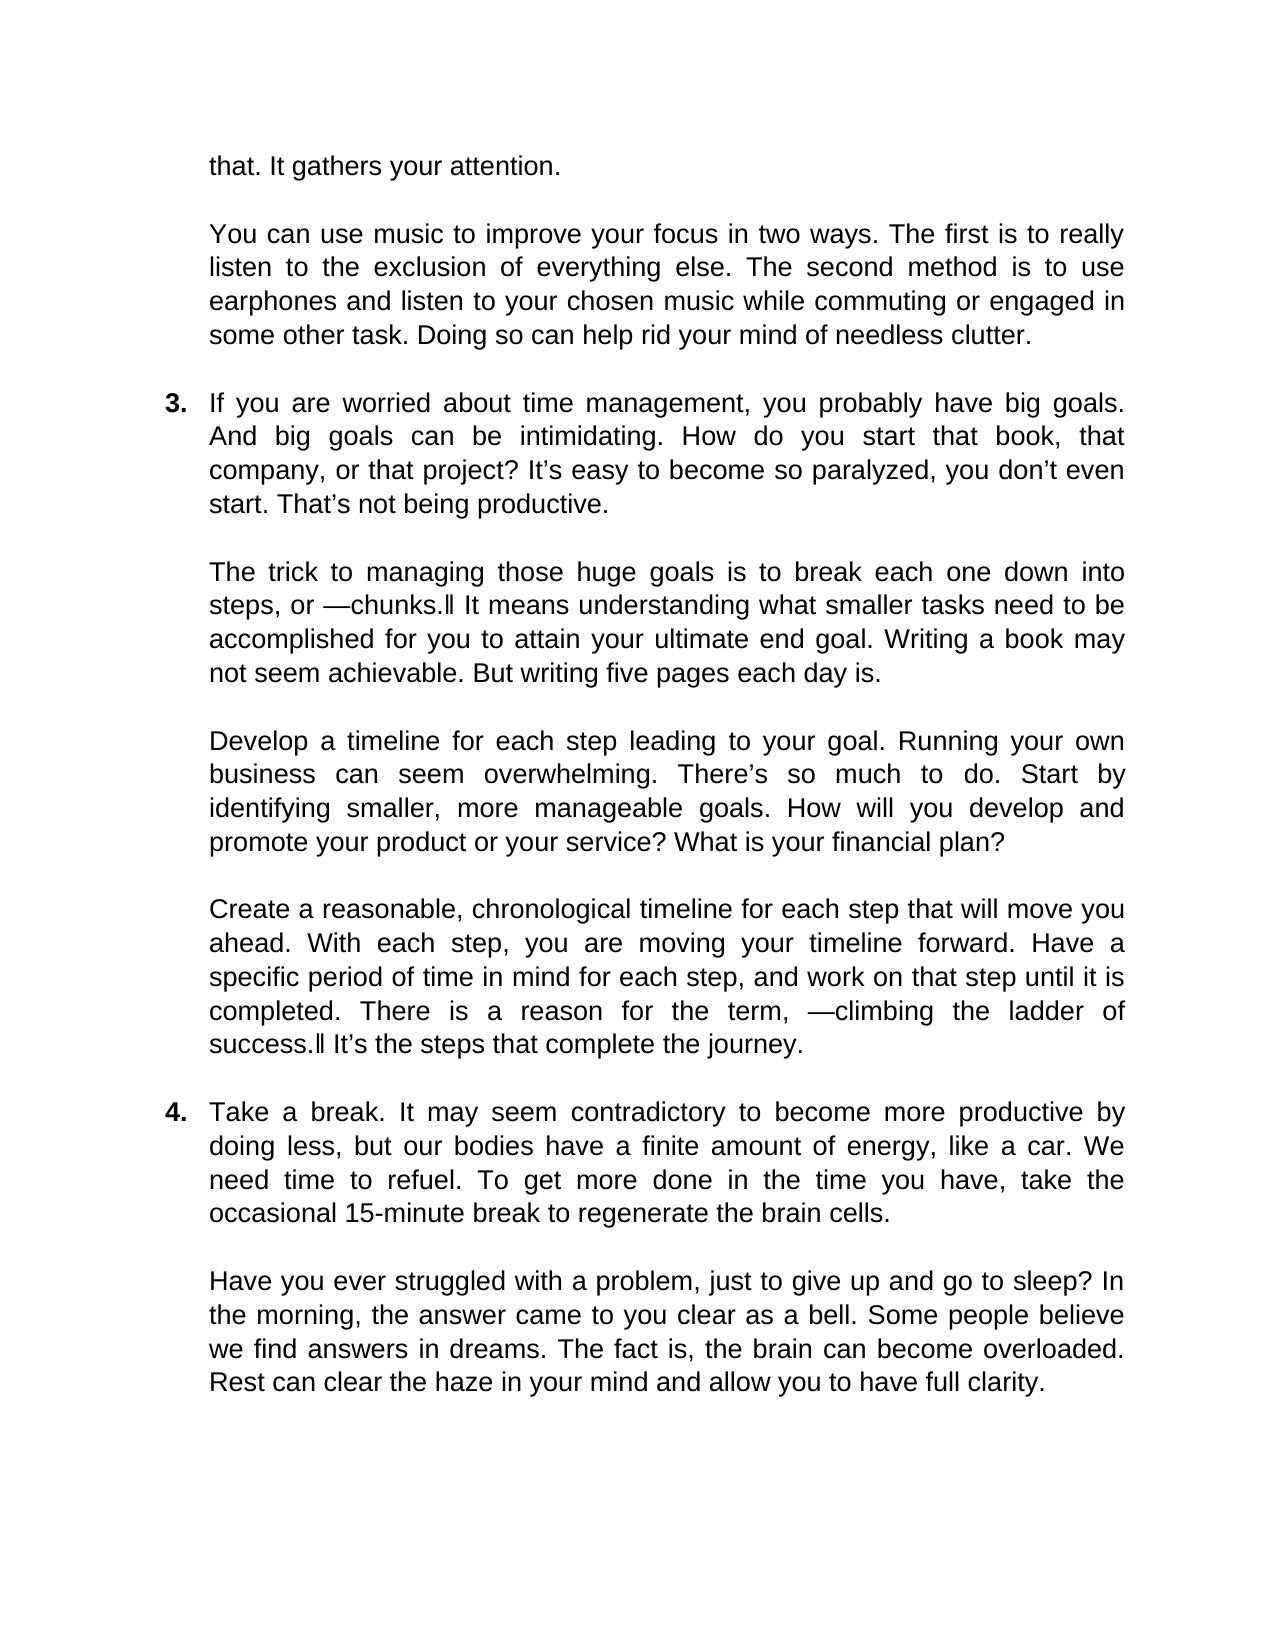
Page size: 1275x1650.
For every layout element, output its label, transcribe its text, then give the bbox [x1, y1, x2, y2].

list If you are worried about time management, you probably have big goals. And big goals can be intimidating. How do you start that book, that company, or that project? It’s easy to become so paralyzed, you don’t even start. That’s not being productive. [165, 387, 1126, 519]
text The trick to managing those huge goals is to break each one down into steps, or ―chunks.‖ It means understanding what smaller tasks need to be accomplished for you to attain your ultimate end goal. Writing a book may not seem achievable. But writing five pages each day is. [209, 556, 1126, 688]
text You can use music to improve your focus in two ways. The first is to really listen to the exclusion of everything else. The second method is to use earphones and listen to your chosen music while commuting or engaged in some other task. Doing so can help rid your mind of needless clutter. [209, 218, 1126, 350]
text Develop a timeline for each step leading to your goal. Running your own business can seem overwhelming. There’s so much to do. Start by identifying smaller, more manageable goals. How will you develop and promote your product or your service? What is your financial plan? [209, 724, 1126, 857]
text Have you ever struggled with a problem, just to give up and go to sleep? In the morning, the answer came to you clear as a bell. Some people believe we find answers in dreams. The fact is, the brain can become overloaded. Rest can clear the haze in your mind and allow you to have full clarity. [209, 1265, 1126, 1398]
list Take a break. It may seem contradictory to become more productive by doing less, but our bodies have a finite amount of energy, like a car. We need time to refuel. To get more done in the time you have, take the occasional 15-minute break to regenerate the brain cells. [165, 1096, 1126, 1229]
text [209, 150, 1126, 181]
text Create a reasonable, chronological timeline for each step that will move you ahead. With each step, you are moving your timeline forward. Have a specific period of time in mind for each step, and work on that step until it is completed. There is a reason for the term, ―climbing the ladder of success.‖ It’s the steps that complete the journey. [209, 893, 1126, 1060]
